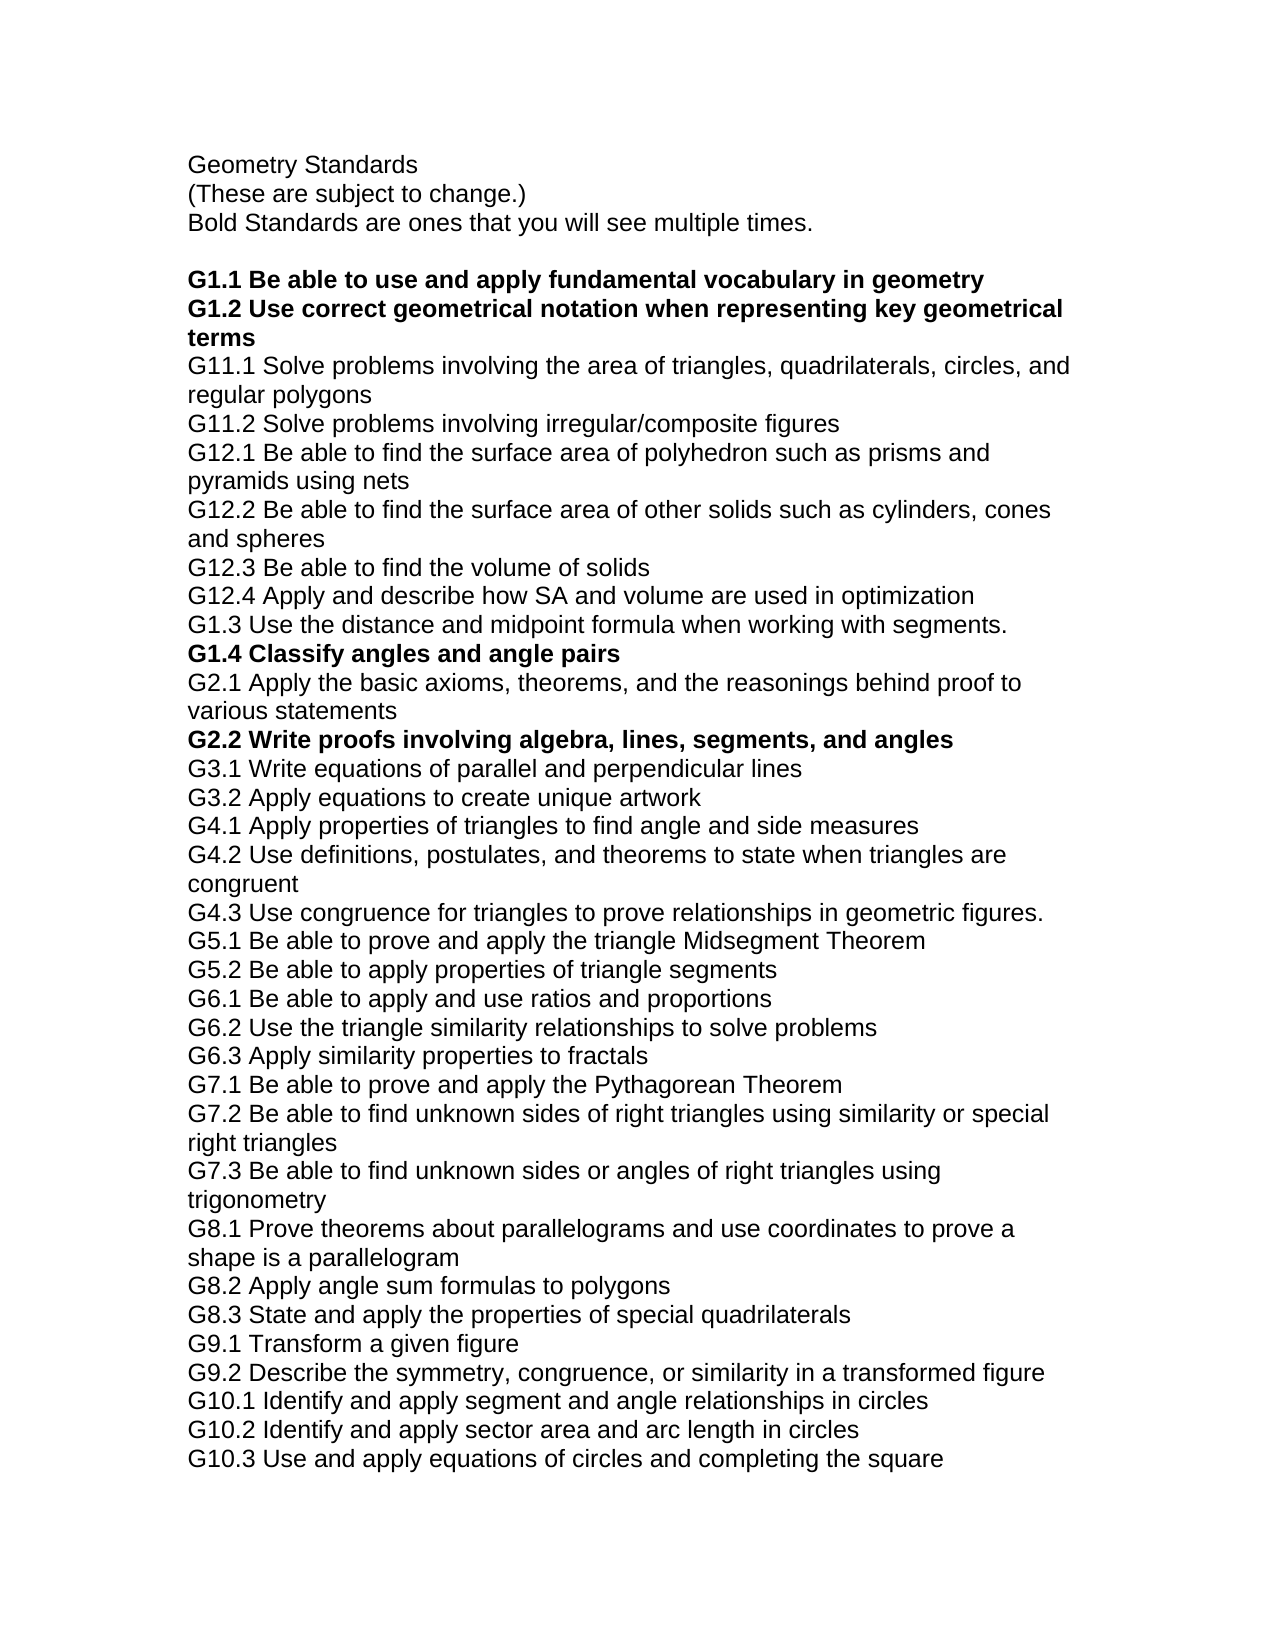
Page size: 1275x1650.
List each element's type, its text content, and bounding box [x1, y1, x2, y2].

text G6.2 Use the triangle similarity relationships to solve problems [187, 1012, 1087, 1041]
text G2.2 Write proofs involving algebra, lines, segments, and angles [187, 725, 1087, 754]
text G7.1 Be able to prove and apply the Pythagorean Theorem [187, 1070, 1087, 1099]
text G7.2 Be able to find unknown sides of right triangles using similarity or special right triangles [187, 1099, 1087, 1156]
text G1.1 Be able to use and apply fundamental vocabulary in geometry [187, 265, 1087, 294]
text G6.1 Be able to apply and use ratios and proportions [187, 984, 1087, 1012]
text G1.3 Use the distance and midpoint formula when working with segments. [187, 610, 1087, 639]
text G9.2 Describe the symmetry, congruence, or similarity in a transformed figure [187, 1357, 1087, 1386]
text G4.1 Apply properties of triangles to find angle and side measures [187, 811, 1087, 840]
text G6.3 Apply similarity properties to fractals [187, 1041, 1087, 1070]
text G5.1 Be able to prove and apply the triangle Midsegment Theorem [187, 926, 1087, 955]
text (These are subject to change.) [187, 179, 1087, 207]
text G11.1 Solve problems involving the area of triangles, quadrilaterals, circles, and regular polygons [187, 351, 1087, 409]
text G12.1 Be able to find the surface area of polyhedron such as prisms and pyramids using nets [187, 437, 1087, 495]
text G8.1 Prove theorems about parallelograms and use coordinates to prove a shape is a parallelogram [187, 1214, 1087, 1271]
text G8.2 Apply angle sum formulas to polygons [187, 1271, 1087, 1300]
text G10.1 Identify and apply segment and angle relationships in circles [187, 1386, 1087, 1415]
text G12.2 Be able to find the surface area of other solids such as cylinders, cones and spheres [187, 495, 1087, 552]
text Bold Standards are ones that you will see multiple times. [187, 207, 1087, 236]
text G9.1 Transform a given figure [187, 1329, 1087, 1357]
text G4.3 Use congruence for triangles to prove relationships in geometric figures. [187, 897, 1087, 926]
text G11.2 Solve problems involving irregular/composite figures [187, 409, 1087, 437]
text G7.3 Be able to find unknown sides or angles of right triangles using trigonometry [187, 1156, 1087, 1214]
text G4.2 Use definitions, postulates, and theorems to state when triangles are congruent [187, 840, 1087, 897]
text G1.4 Classify angles and angle pairs [187, 639, 1087, 667]
text G12.3 Be able to find the volume of solids [187, 552, 1087, 581]
text G3.2 Apply equations to create unique artwork [187, 782, 1087, 811]
text G1.2 Use correct geometrical notation when representing key geometrical terms [187, 294, 1087, 351]
text G3.1 Write equations of parallel and perpendicular lines [187, 754, 1087, 782]
text G10.2 Identify and apply sector area and arc length in circles [187, 1415, 1087, 1444]
text G12.4 Apply and describe how SA and volume are used in optimization [187, 581, 1087, 610]
text Geometry Standards [187, 150, 1087, 179]
text G2.1 Apply the basic axioms, theorems, and the reasonings behind proof to various statements [187, 667, 1087, 725]
text G10.3 Use and apply equations of circles and completing the square [187, 1444, 1087, 1472]
text G5.2 Be able to apply properties of triangle segments [187, 955, 1087, 984]
text G8.3 State and apply the properties of special quadrilaterals [187, 1300, 1087, 1329]
